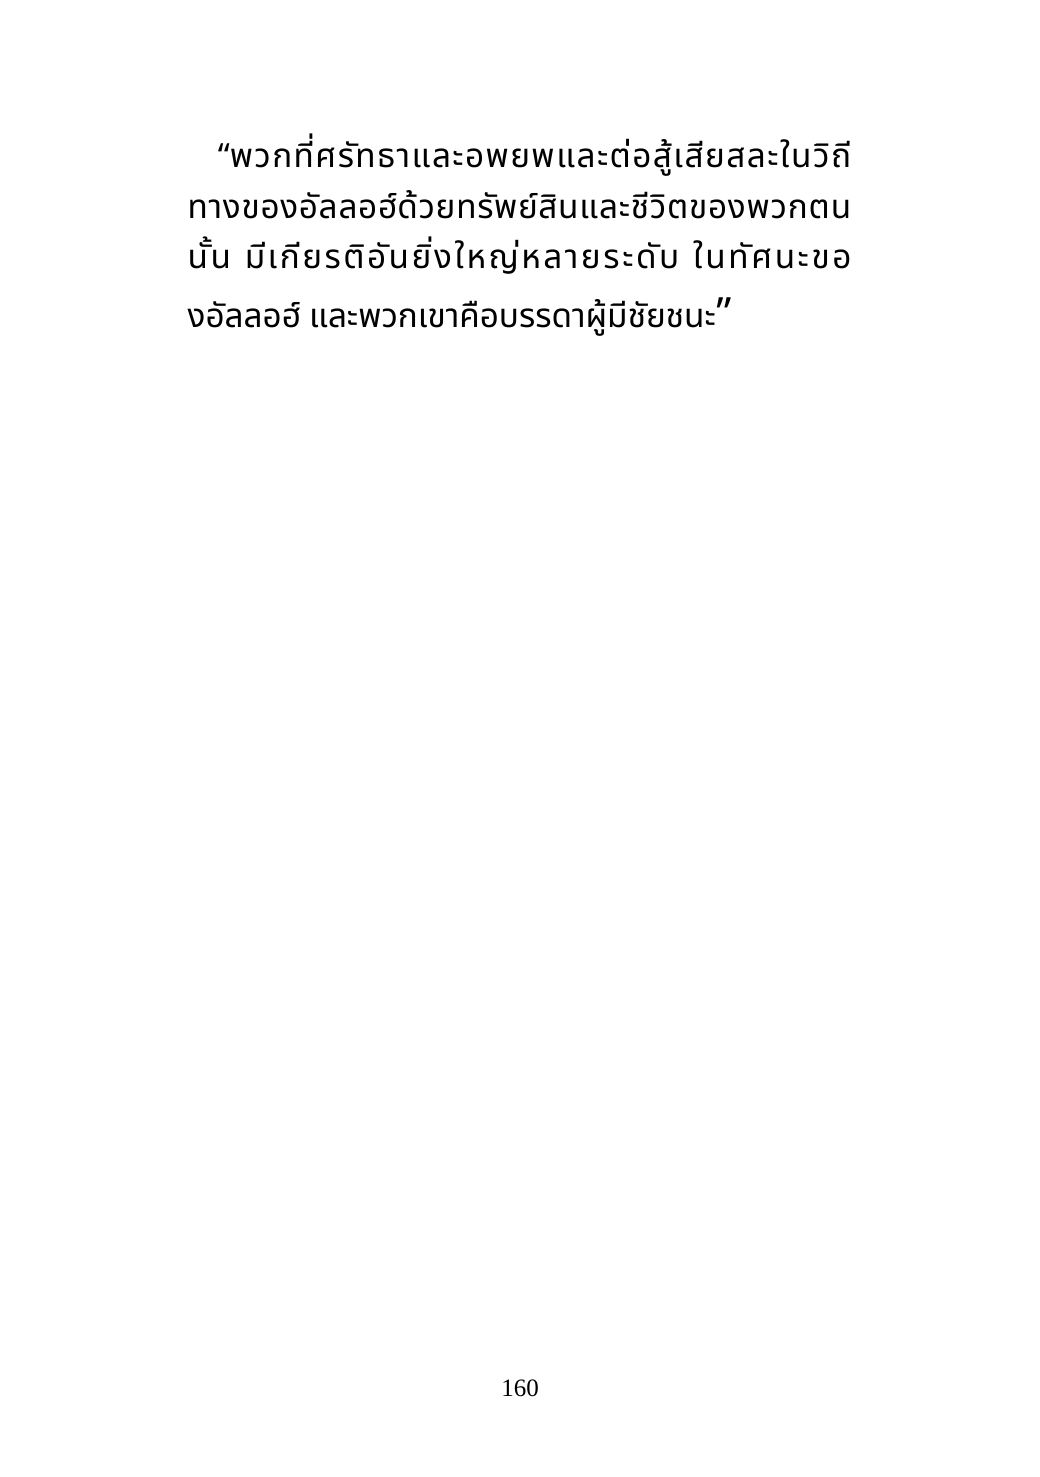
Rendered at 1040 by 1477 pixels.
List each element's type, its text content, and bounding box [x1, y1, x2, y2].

text “พวกที่ศรัทธาและอพยพและต่อสู้เสียสละในวิถีทางของอัลลอฮ์ด้วยทรัพย์สินและชีวิตของพวกตนนั้น มีเกียรติอันยิ่งใหญ่หลายระดับ ในทัศนะของอัลลอฮ์ และพวกเขาคือบรรดาผู้มีชัยชนะ” [187, 132, 852, 346]
